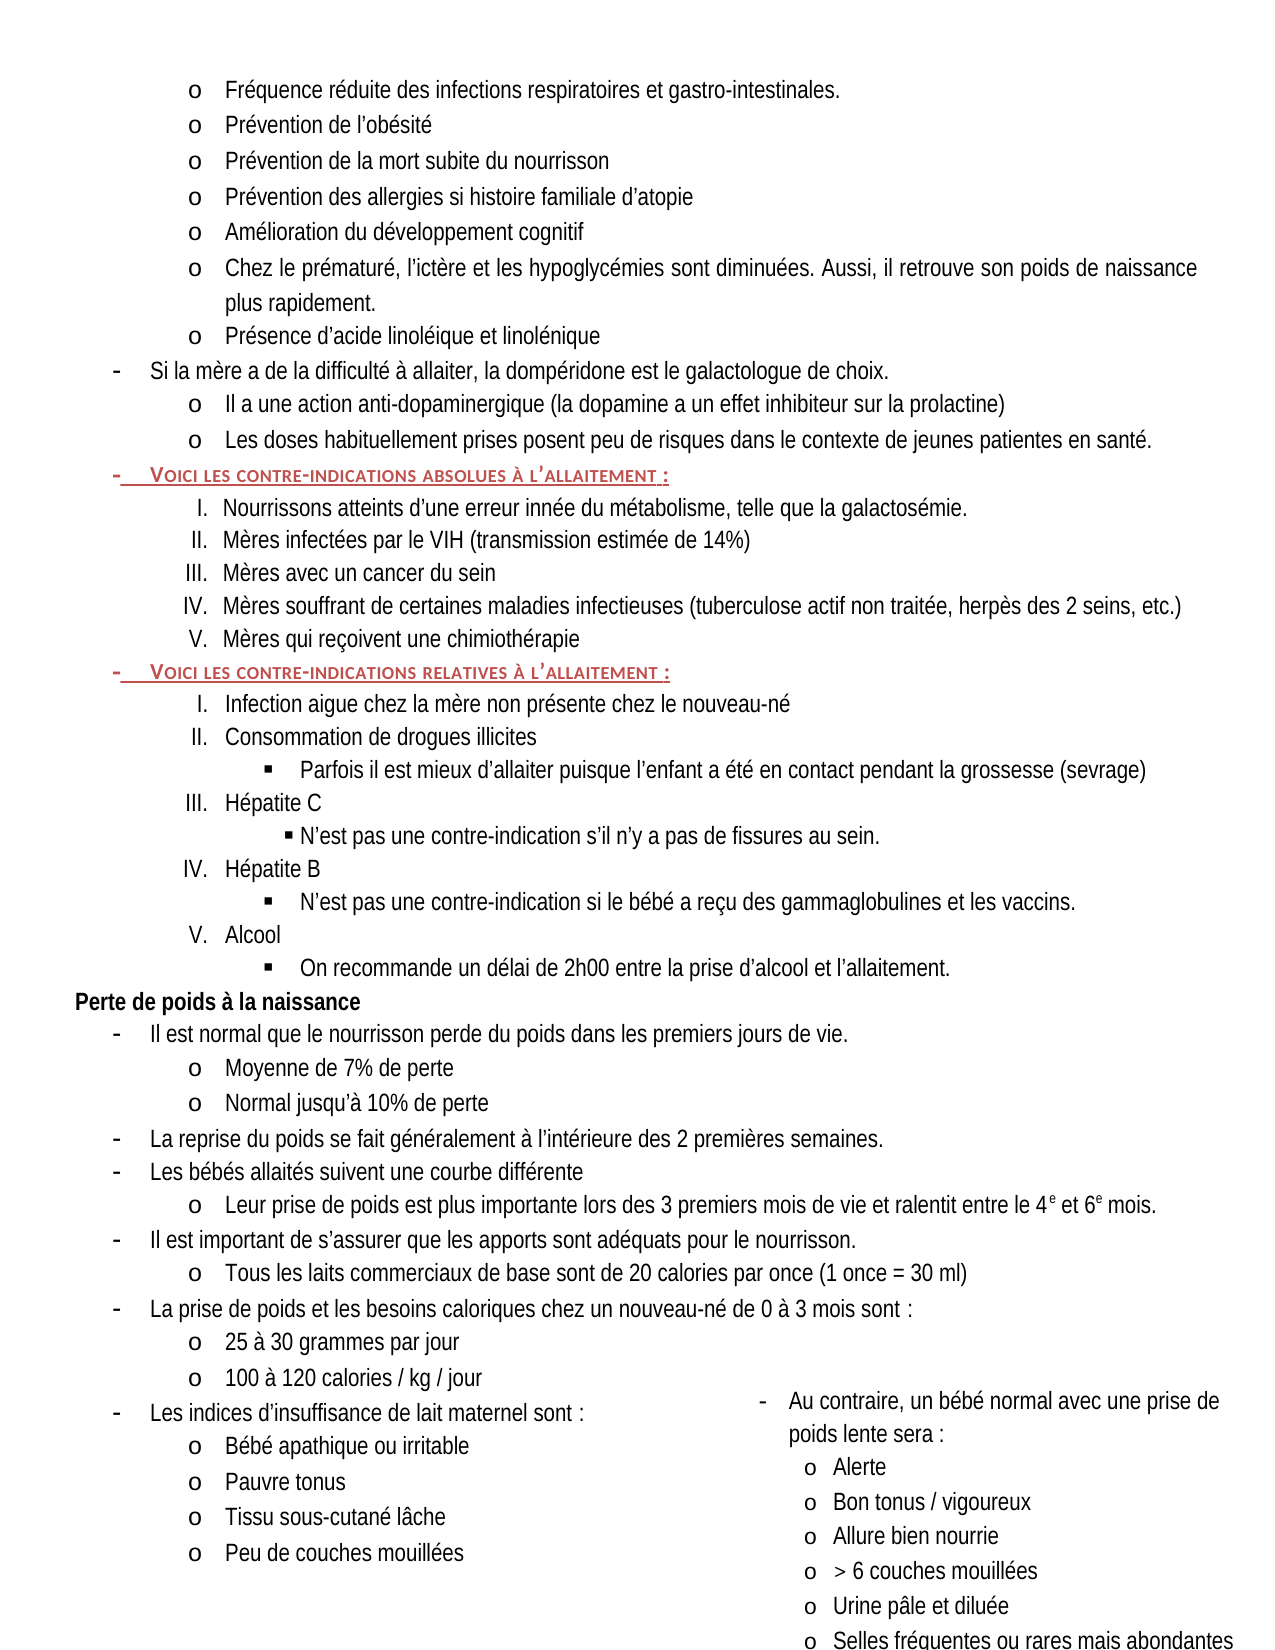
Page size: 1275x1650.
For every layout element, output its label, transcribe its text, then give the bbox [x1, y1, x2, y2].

list Prévention de l’obésité [187, 111, 1200, 141]
list N’est pas une contre-indication si le bébé a reçu des gammaglobulines et les vaccins. [262, 887, 1200, 916]
list Bébé apathique ou irritable [187, 1431, 743, 1462]
list N’est pas une contre-indication s’il n’y a pas de fissures au sein. [283, 821, 1200, 850]
list Parfois il est mieux d’allaiter puisque l’enfant a été en contact pendant la grossesse (sevrage) [262, 755, 1200, 784]
list Peu de couches mouillées [187, 1538, 743, 1569]
list Amélioration du développement cognitif [187, 217, 1200, 248]
list Les bébés allaités suivent une courbe différente [112, 1157, 1200, 1186]
list Mères avec un cancer du sein [208, 558, 1200, 587]
list Hépatite B [208, 854, 1200, 883]
list Mères infectées par le VIH (transmission estimée de 14%) [208, 526, 1200, 554]
list Moyenne de 7% de perte [187, 1052, 1200, 1083]
list Nourrissons atteints d’une erreur innée du métabolisme, telle que la galactosémie. [208, 493, 1200, 521]
list Fréquence réduite des infections respiratoires et gastro-intestinales. [187, 75, 1200, 106]
list Si la mère a de la difficulté à allaiter, la dompéridone est le galactologue de choix. [112, 356, 1200, 385]
list Il est normal que le nourrisson perde du poids dans les premiers jours de vie. [112, 1019, 1200, 1048]
list Pauvre tonus [187, 1467, 743, 1498]
list 100 à 120 calories / kg / jour [187, 1363, 1200, 1393]
list Il a une action anti-dopaminergique (la dopamine a un effet inhibiteur sur la prolactine) [187, 389, 1200, 420]
list Prévention de la mort subite du nourrisson [187, 146, 1200, 177]
list Présence d’acide linoléique et linolénique [187, 321, 1200, 352]
list Mères souffrant de certaines maladies infectieuses (tuberculose actif non traitée, herpès des 2 seins, etc.) [208, 591, 1200, 620]
list Mères qui reçoivent une chimiothérapie [208, 624, 1200, 653]
list Leur prise de poids est plus importante lors des 3 premiers mois de vie et ralentit entre le 4e et 6e mois. [187, 1190, 1200, 1221]
list Alcool [208, 920, 1200, 949]
list Prévention des allergies si histoire familiale d’atopie [187, 182, 1200, 212]
list Voici les contre-indications absolues à l’allaitement : [112, 460, 1200, 488]
list Voici les contre-indications relatives à l’allaitement : [112, 657, 1200, 685]
list La prise de poids et les besoins caloriques chez un nouveau-né de 0 à 3 mois sont : [112, 1294, 1200, 1323]
list Les doses habituellement prises posent peu de risques dans le contexte de jeunes patientes en santé. [187, 425, 1200, 456]
list Tissu sous-cutané lâche [187, 1502, 743, 1533]
text Perte de poids à la naissance [75, 986, 1200, 1015]
list Chez le prématuré, l’ictère et les hypoglycémies sont diminuées. Aussi, il retrouve son poids de naissance plus rapidement. [187, 253, 1200, 316]
list Il est important de s’assurer que les apports sont adéquats pour le nourrisson. [112, 1225, 1200, 1254]
list Les indices d’insuffisance de lait maternel sont : [112, 1398, 743, 1427]
list Infection aigue chez la mère non présente chez le nouveau-né [208, 689, 1200, 718]
list On recommande un délai de 2h00 entre la prise d’alcool et l’allaitement. [262, 953, 1200, 982]
list Hépatite C [208, 788, 1200, 817]
list Consommation de drogues illicites [208, 722, 1200, 751]
list La reprise du poids se fait généralement à l’intérieure des 2 premières semaines. [112, 1123, 1200, 1152]
list Normal jusqu’à 10% de perte [187, 1088, 1200, 1119]
list 25 à 30 grammes par jour [187, 1327, 1200, 1358]
list Tous les laits commerciaux de base sont de 20 calories par once (1 once = 30 ml) [187, 1258, 1200, 1289]
